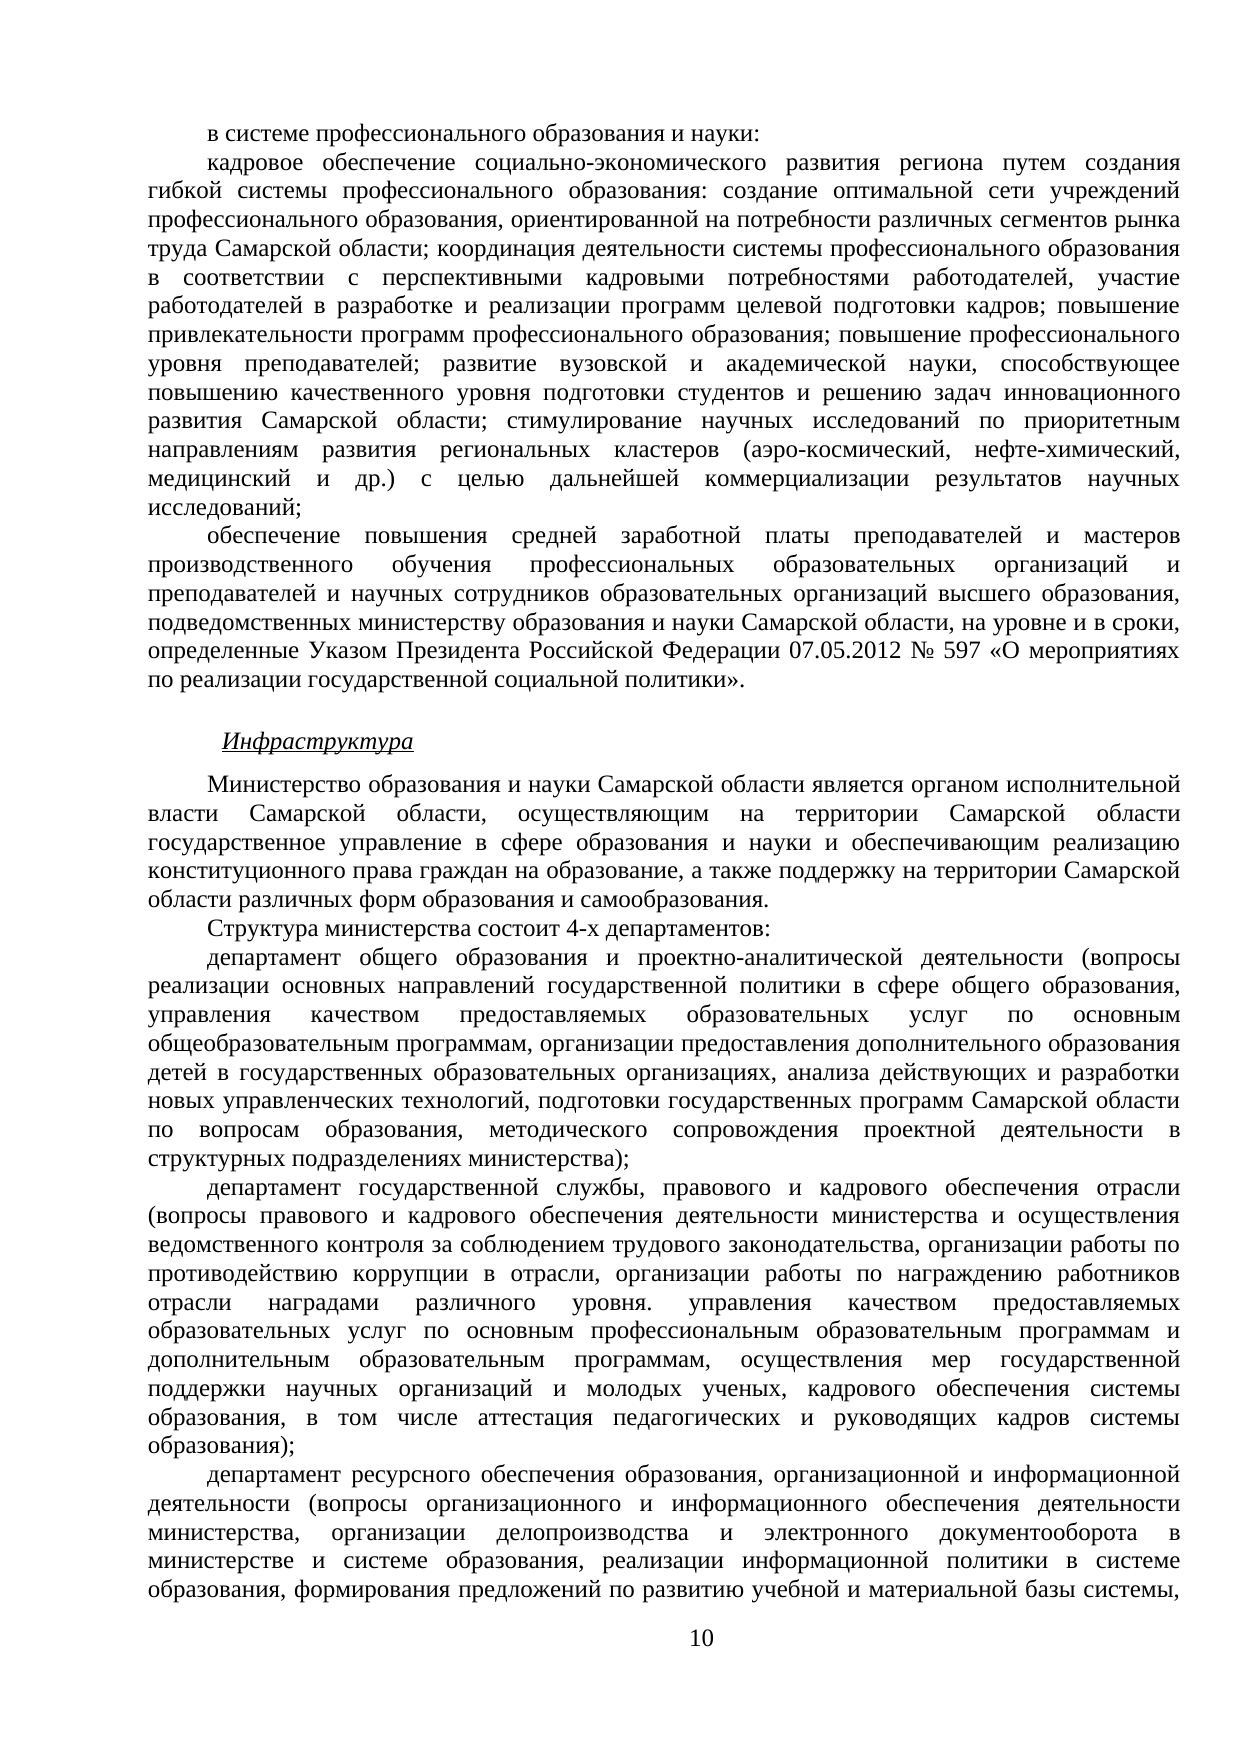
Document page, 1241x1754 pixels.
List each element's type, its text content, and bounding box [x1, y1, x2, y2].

text департамент общего образования и проектно-аналитической деятельности (вопросы реализации основных направлений государственной политики в сфере общего образования, управления качеством предоставляемых образовательных услуг по основным общеобразовательным программам, организации предоставления дополнительного образования детей в государственных образовательных организациях, анализа действующих и разработки новых управленческих технологий, подготовки государственных программ Самарской области по вопросам образования, методического сопровождения проектной деятельности в структурных подразделениях министерства); [148, 942, 1181, 1172]
text в системе профессионального образования и науки: [148, 118, 1181, 147]
text Структура министерства состоит 4-х департаментов: [148, 913, 1181, 942]
text обеспечение повышения средней заработной платы преподавателей и мастеров производственного обучения профессиональных образовательных организаций и преподавателей и научных сотрудников образовательных организаций высшего образования, подведомственных министерству образования и науки Самарской области, на уровне и в сроки, определенные Указом Президента Российской Федерации 07.05.2012 № 597 «О мероприятиях по реализации государственной социальной политики». [148, 521, 1181, 693]
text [148, 1459, 1181, 1603]
text кадровое обеспечение социально-экономического развития региона путем создания гибкой системы профессионального образования: создание оптимальной сети учреждений профессионального образования, ориентированной на потребности различных сегментов рынка труда Самарской области; координация деятельности системы профессионального образования в соответствии с перспективными кадровыми потребностями работодателей, участие работодателей в разработке и реализации программ целевой подготовки кадров; повышение привлекательности программ профессионального образования; повышение профессионального уровня преподавателей; развитие вузовской и академической науки, способствующее повышению качественного уровня подготовки студентов и решению задач инновационного развития Самарской области; стимулирование научных исследований по приоритетным направлениям развития региональных кластеров (аэро-космический, нефте-химический, медицинский и др.) с целью дальнейшей коммерциализации результатов научных исследований; [148, 147, 1181, 521]
text департамент государственной службы, правового и кадрового обеспечения отрасли (вопросы правового и кадрового обеспечения деятельности министерства и осуществления ведомственного контроля за соблюдением трудового законодательства, организации работы по противодействию коррупции в отрасли, организации работы по награждению работников отрасли наградами различного уровня. управления качеством предоставляемых образовательных услуг по основным профессиональным образовательным программам и дополнительным образовательным программам, осуществления мер государственной поддержки научных организаций и молодых ученых, кадрового обеспечения системы образования, в том числе аттестация педагогических и руководящих кадров системы образования); [148, 1172, 1181, 1459]
subtitle Инфраструктура [148, 726, 1181, 755]
text Министерство образования и науки Самарской области является органом исполнительной власти Самарской области, осуществляющим на территории Самарской области государственное управление в сфере образования и науки и обеспечивающим реализацию конституционного права граждан на образование, а также поддержку на территории Самарской области различных форм образования и самообразования. [148, 769, 1181, 913]
